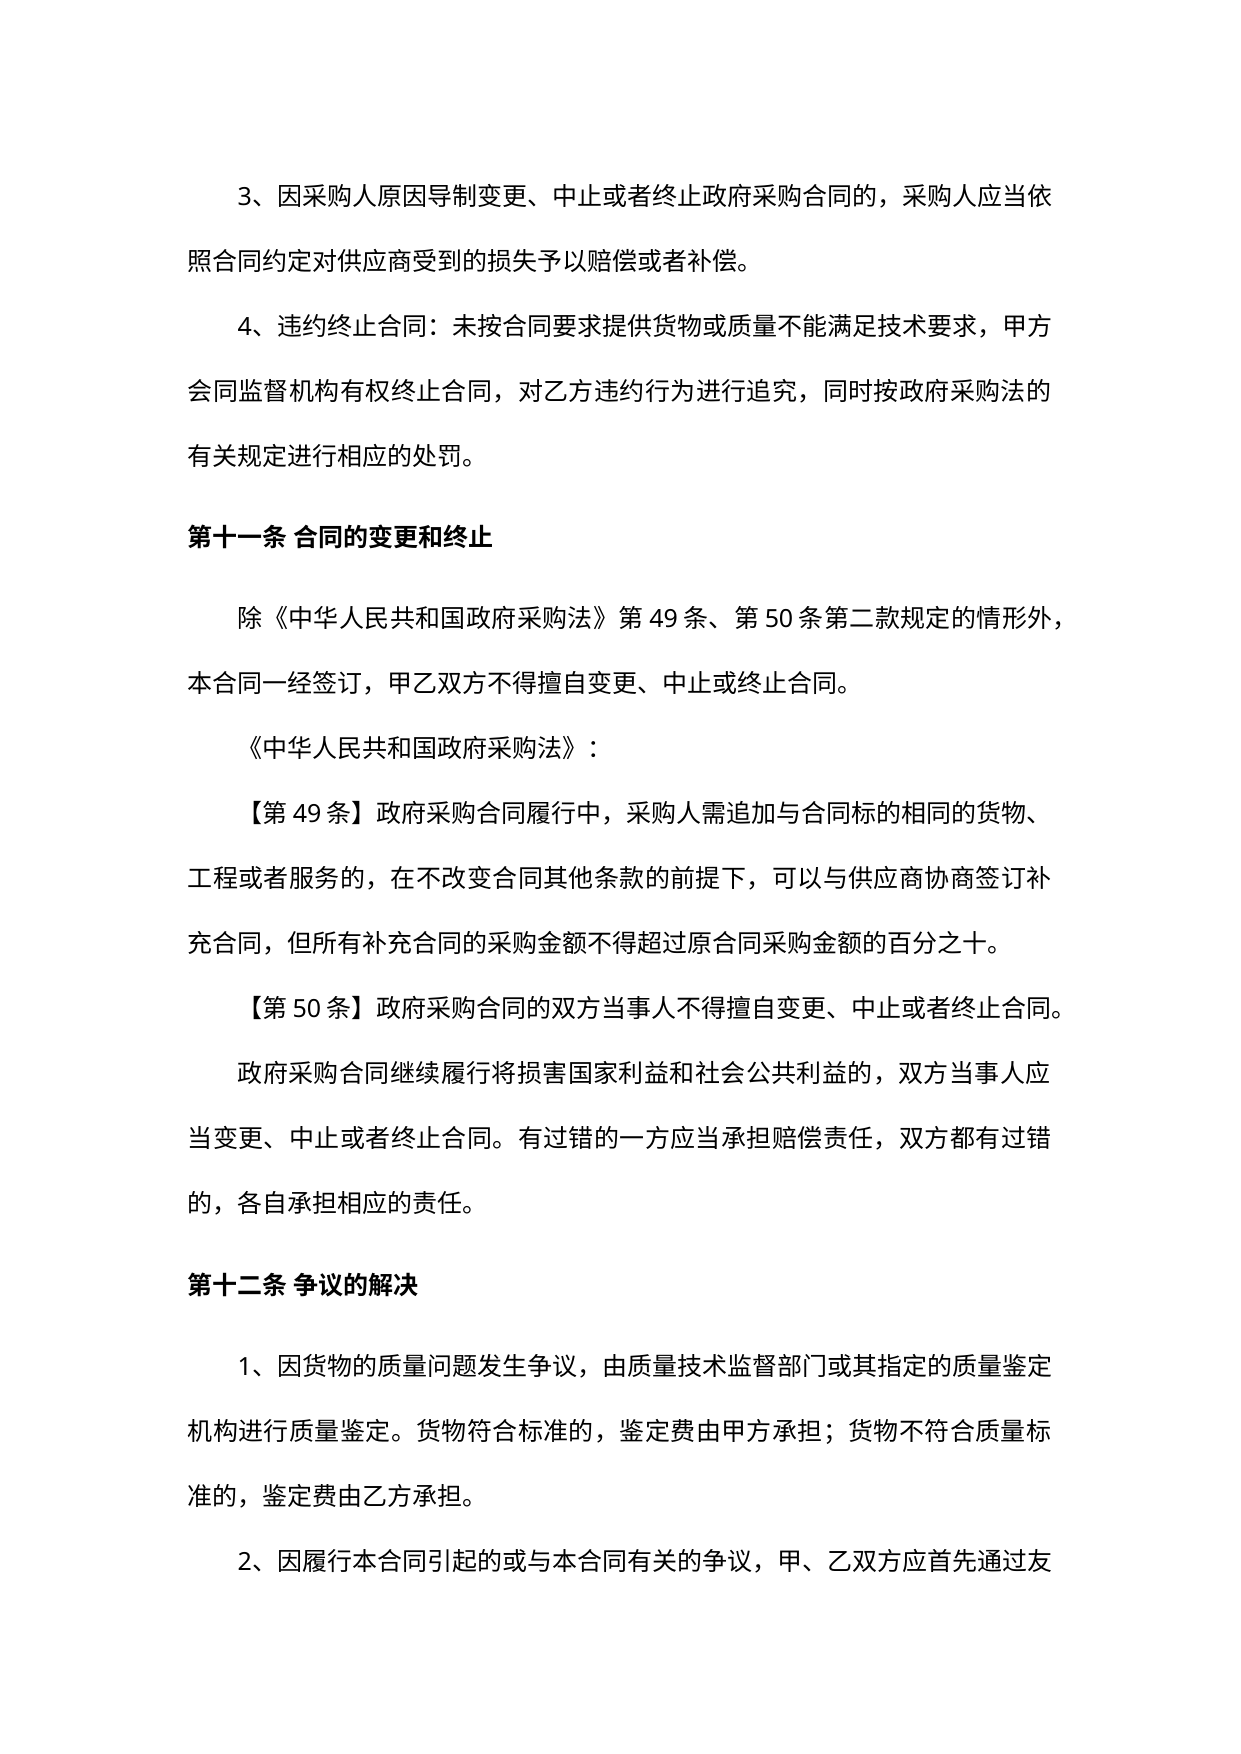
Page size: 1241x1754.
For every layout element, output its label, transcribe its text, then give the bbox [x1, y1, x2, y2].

text 政府采购合同继续履行将损害国家利益和社会公共利益的，双方当事人应当变更、中止或者终止合同。有过错的一方应当承担赔偿责任，双方都有过错的，各自承担相应的责任。 [187, 1039, 1053, 1234]
text 除《中华人民共和国政府采购法》第49条、第50条第二款规定的情形外，本合同一经签订，甲乙双方不得擅自变更、中止或终止合同。 [187, 584, 1053, 714]
list 因采购人原因导制变更、中止或者终止政府采购合同的，采购人应当依照合同约定对供应商受到的损失予以赔偿或者补偿。 [187, 162, 1053, 292]
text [187, 1527, 1053, 1592]
text 1、因货物的质量问题发生争议，由质量技术监督部门或其指定的质量鉴定机构进行质量鉴定。货物符合标准的，鉴定费由甲方承担；货物不符合质量标准的，鉴定费由乙方承担。 [187, 1332, 1053, 1527]
text 【第50条】政府采购合同的双方当事人不得擅自变更、中止或者终止合同。 [187, 974, 1053, 1039]
text 【第49条】政府采购合同履行中，采购人需追加与合同标的相同的货物、工程或者服务的，在不改变合同其他条款的前提下，可以与供应商协商签订补充合同，但所有补充合同的采购金额不得超过原合同采购金额的百分之十。 [187, 779, 1053, 974]
text 第十二条 争议的解决 [187, 1251, 1053, 1316]
list 违约终止合同：未按合同要求提供货物或质量不能满足技术要求，甲方会同监督机构有权终止合同，对乙方违约行为进行追究，同时按政府采购法的有关规定进行相应的处罚。 [187, 292, 1053, 487]
text 第十一条 合同的变更和终止 [187, 503, 1053, 568]
text 《中华人民共和国政府采购法》： [187, 714, 1053, 779]
